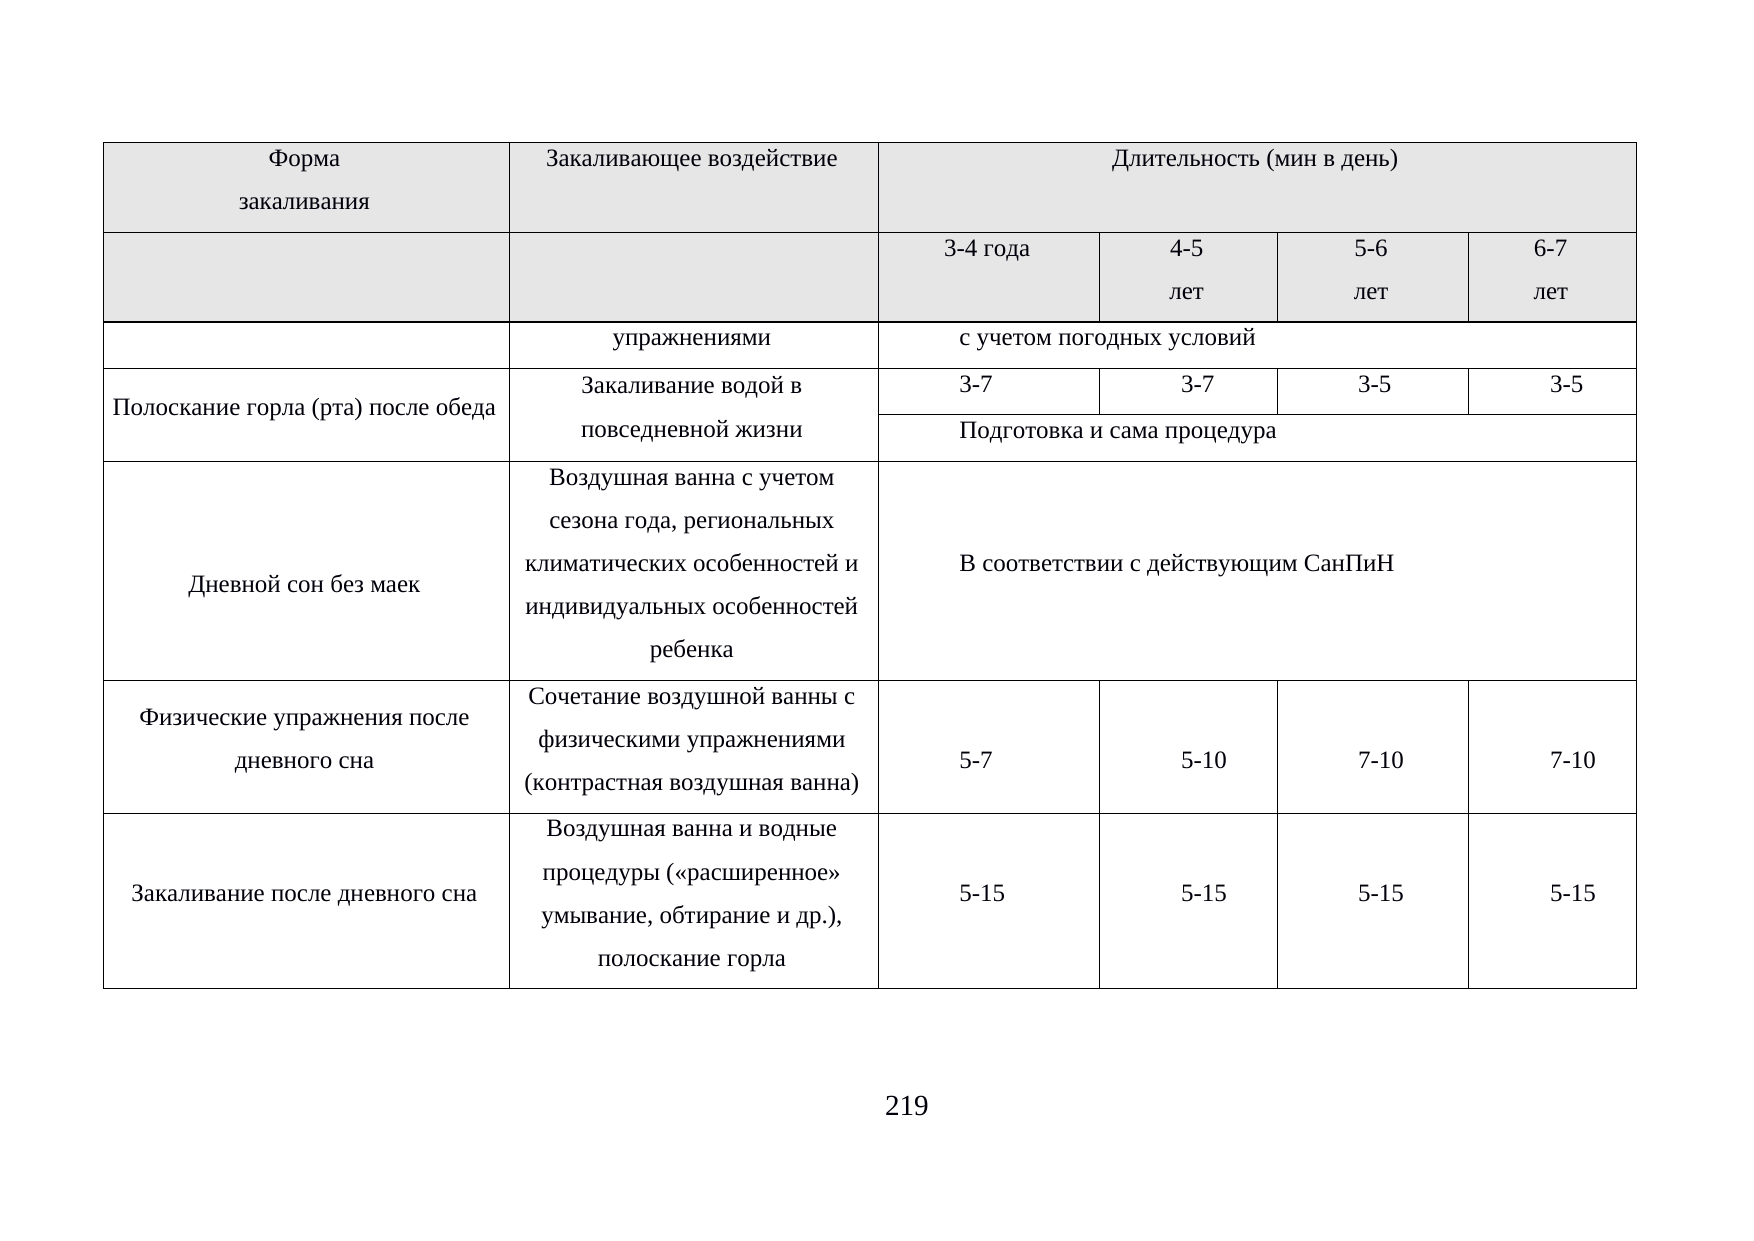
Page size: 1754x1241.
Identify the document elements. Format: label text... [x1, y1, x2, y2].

table_cell 5-15 [879, 814, 1099, 988]
table_cell [510, 233, 878, 321]
table_cell 6-7 лет [1469, 233, 1636, 321]
table_cell Физические упражнения после дневного сна [104, 681, 509, 812]
table_cell Воздушная ванна с учетом сезона года, региональных климатических особенностей и индивидуальных особенностей ребенка [510, 462, 878, 680]
table_cell 3-5 [1278, 369, 1468, 414]
table_cell 7-10 [1278, 681, 1468, 812]
table_cell 5-10 [1100, 681, 1277, 812]
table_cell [510, 323, 878, 368]
table_cell 5-7 [879, 681, 1099, 812]
table_cell 5-15 [1100, 814, 1277, 988]
table_cell В соответствии с действующим СанПиН [879, 462, 1636, 680]
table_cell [104, 323, 509, 368]
table_cell 3-4 года [879, 233, 1099, 321]
table_cell 5-15 [1469, 814, 1636, 988]
table_cell Дневной сон без маек [104, 462, 509, 680]
table_header Форма закаливания [104, 143, 509, 232]
table_cell Полоскание горла (рта) после обеда [104, 369, 509, 461]
table_header Длительность (мин в день) [879, 143, 1636, 232]
table_cell Воздушная ванна и водные процедуры («расширенное» умывание, обтирание и др.), полоскание горла [510, 814, 878, 988]
table_cell [104, 233, 509, 321]
table_cell 5-6 лет [1278, 233, 1468, 321]
table_cell Сочетание воздушной ванны с физическими упражнениями (контрастная воздушная ванна) [510, 681, 878, 812]
table_cell 4-5 лет [1100, 233, 1277, 321]
table_cell 3-5 [1469, 369, 1636, 414]
table_cell Подготовка и сама процедура [879, 415, 1636, 461]
table_cell с учетом погодных условий [879, 323, 1636, 368]
table_cell Закаливание после дневного сна [104, 814, 509, 988]
table_cell 3-7 [879, 369, 1099, 414]
table_cell 5-15 [1278, 814, 1468, 988]
table_cell 7-10 [1469, 681, 1636, 812]
table_cell Закаливание водой в повседневной жизни [510, 369, 878, 461]
table_header Закаливающее воздействие [510, 143, 878, 232]
table_cell 3-7 [1100, 369, 1277, 414]
